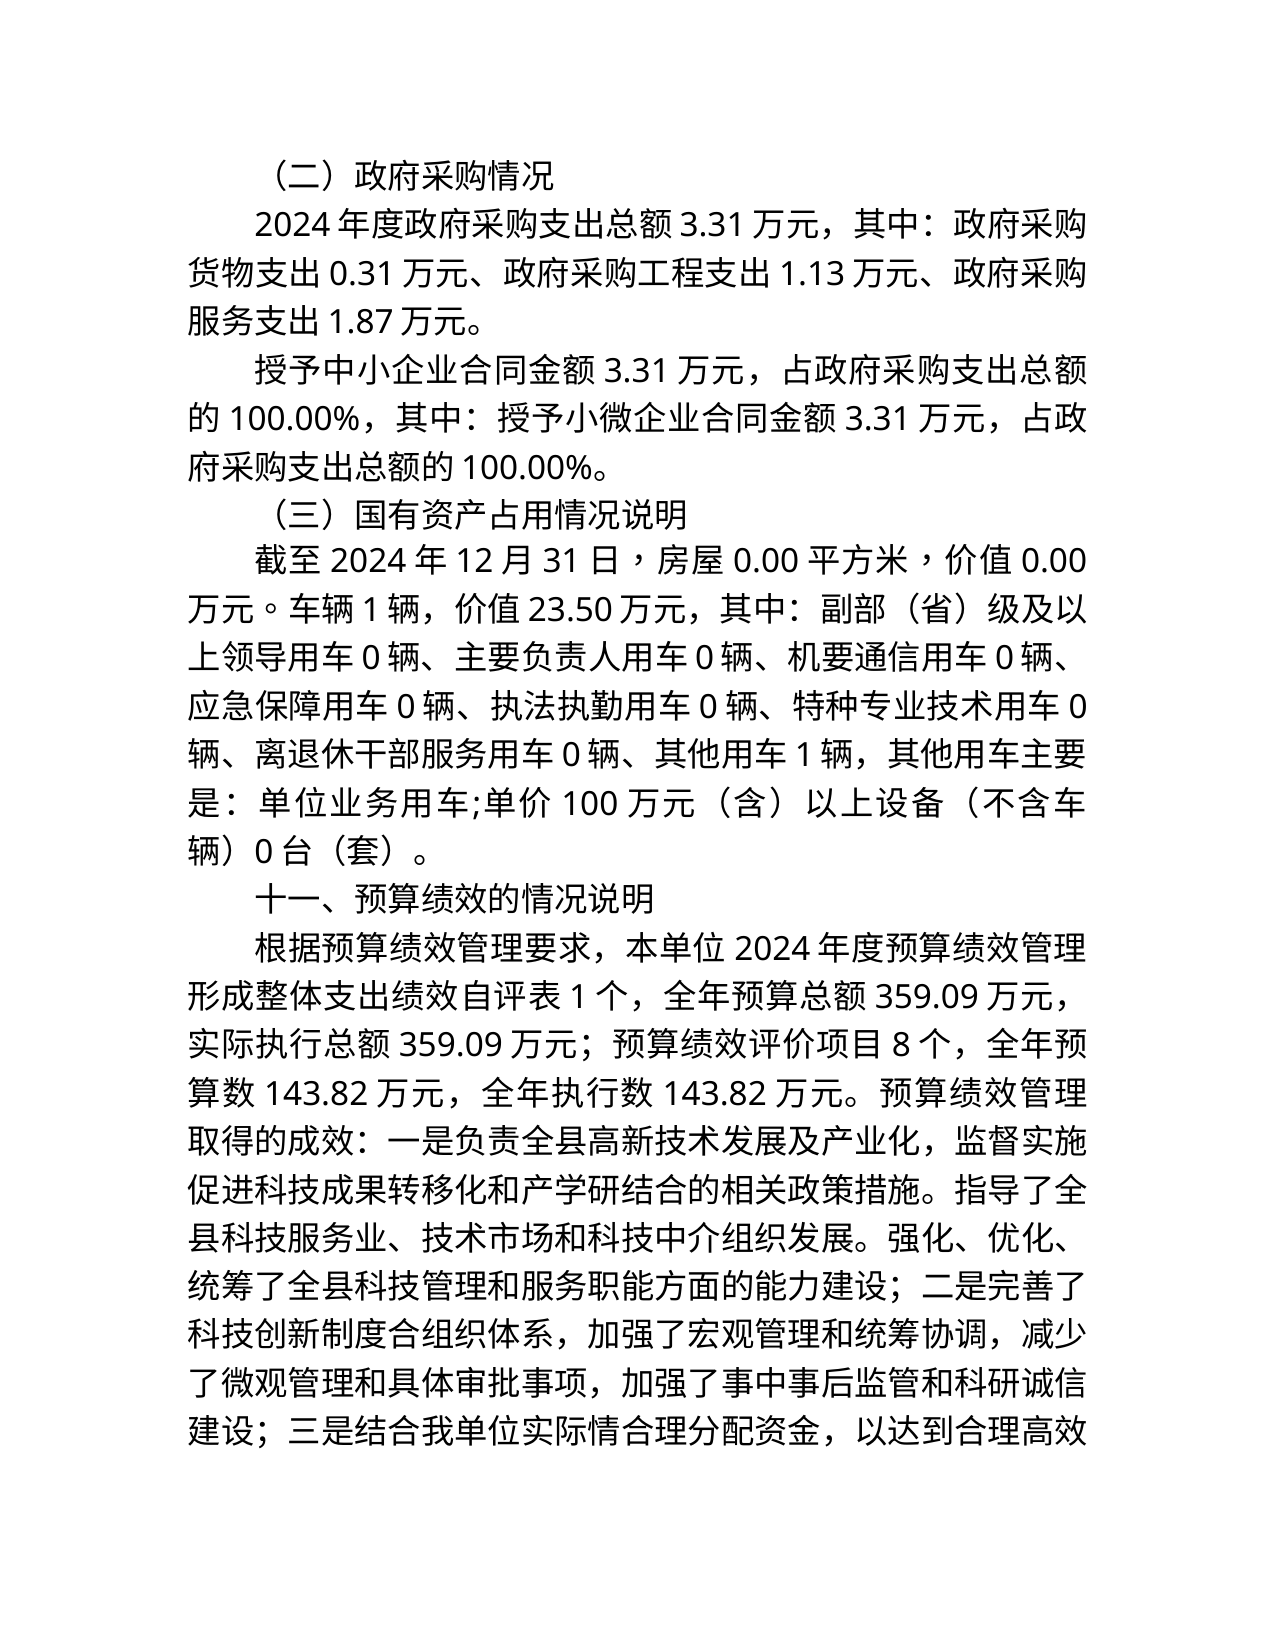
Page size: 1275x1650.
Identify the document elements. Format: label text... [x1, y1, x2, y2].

text （二）政府采购情况 [187, 150, 1087, 198]
text 授予中小企业合同金额3.31万元，占政府采购支出总额的100.00%，其中：授予小微企业合同金额3.31万元，占政府采购支出总额的100.00%。 [187, 343, 1087, 489]
text 截至2024年12月31日，房屋0.00平方米，价值0.00万元。车辆1辆，价值23.50万元，其中：副部（省）级及以上领导用车0辆、主要负责人用车0辆、机要通信用车0辆、应急保障用车0辆、执法执勤用车0辆、特种专业技术用车0辆、离退休干部服务用车0辆、其他用车1辆，其他用车主要是：单位业务用车;单价100万元（含）以上设备（不含车辆）0台（套）。 [187, 537, 1087, 873]
text 2024年度政府采购支出总额3.31万元，其中：政府采购货物支出0.31万元、政府采购工程支出1.13万元、政府采购服务支出1.87万元。 [187, 198, 1087, 343]
text 十一、预算绩效的情况说明 [187, 873, 1087, 921]
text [187, 921, 1087, 1453]
text （三）国有资产占用情况说明 [187, 489, 1087, 537]
